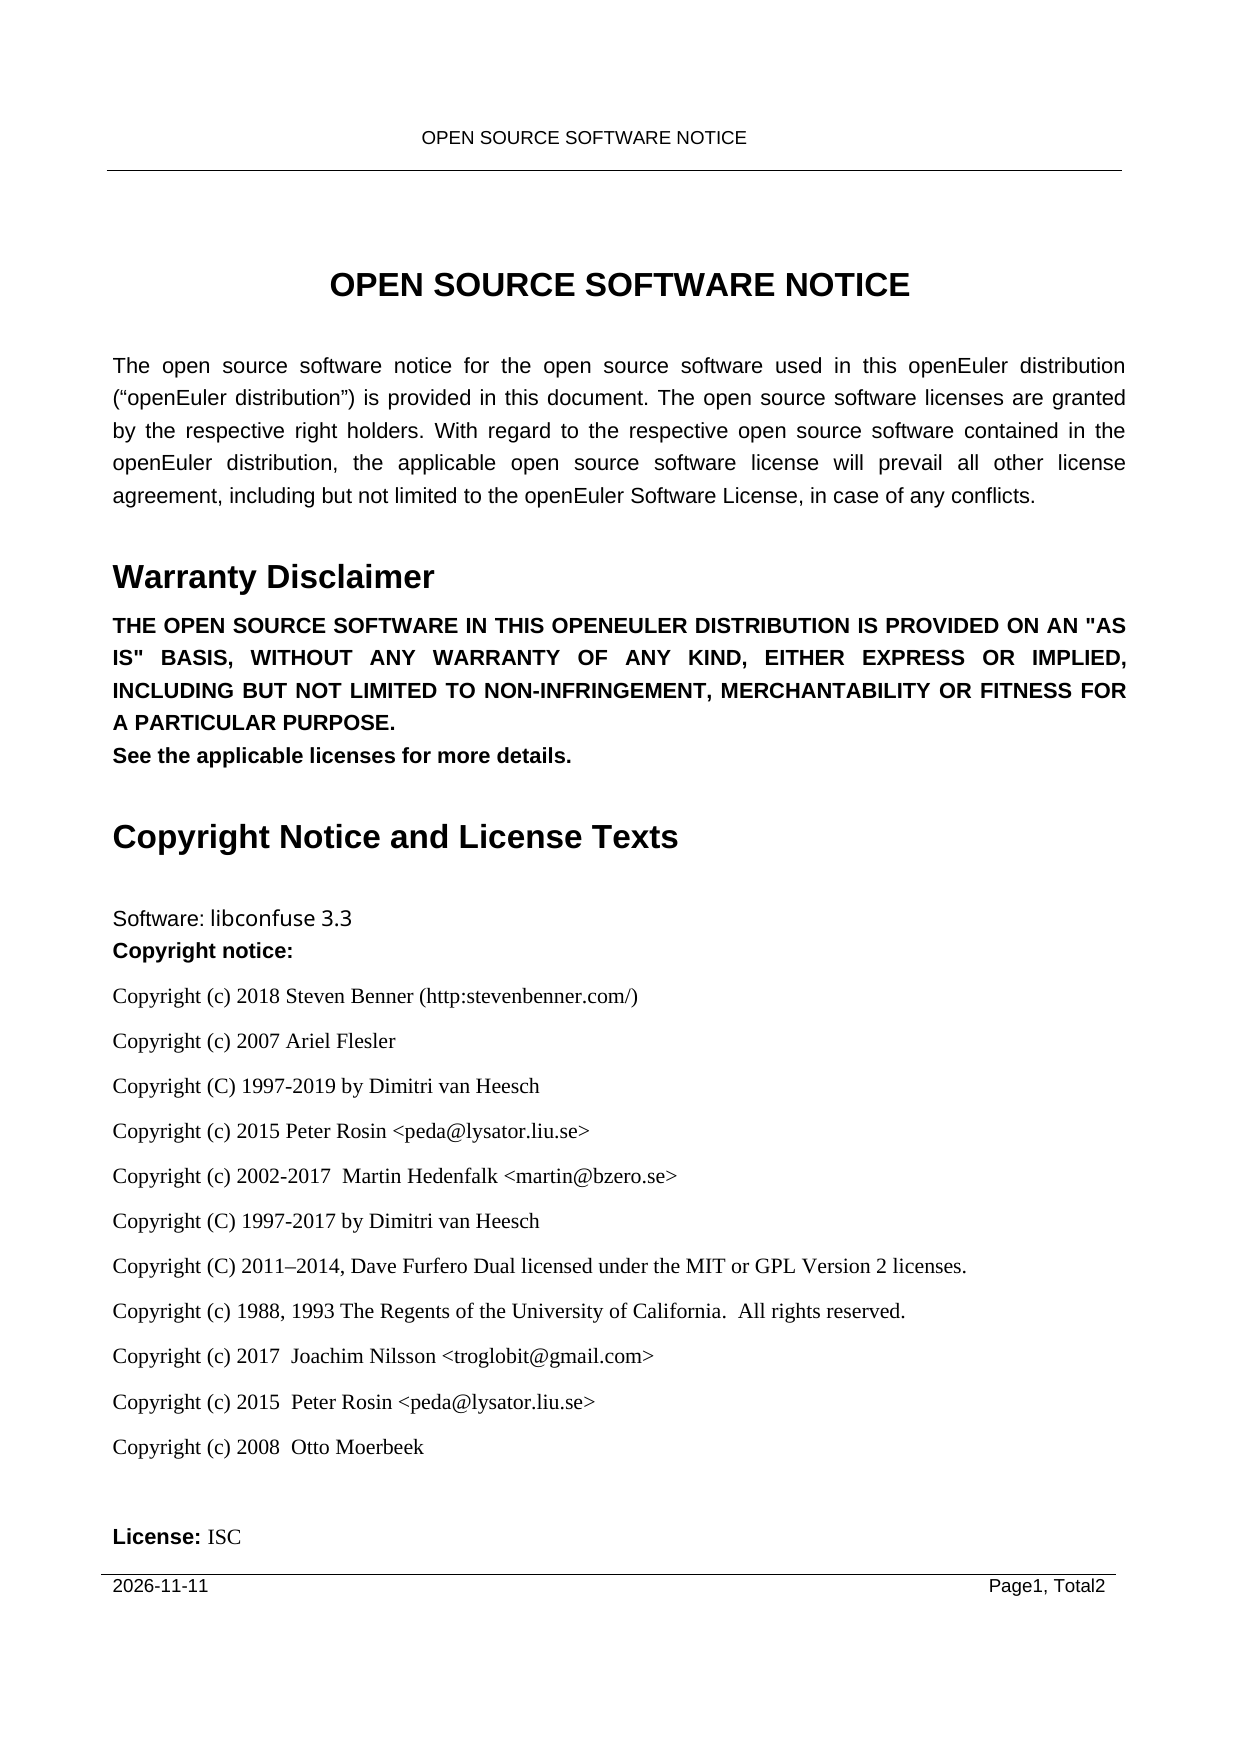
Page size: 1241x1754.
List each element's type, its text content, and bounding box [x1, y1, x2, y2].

text Copyright (C) 2011–2014, Dave Furfero Dual licensed under the MIT or GPL Version 2 licenses. [112, 1250, 1128, 1282]
text The open source software notice for the open source software used in this openEuler distribution (“openEuler distribution”) is provided in this document. The open source software licenses are granted by the respective right holders. With regard to the respective open source software contained in the openEuler distribution, the applicable open source software license will prevail all other license agreement, including but not limited to the openEuler Software License, in case of any conflicts. [112, 349, 1128, 511]
text License: ISC [112, 1520, 1128, 1553]
text Copyright (c) 2015 Peter Rosin <peda@lysator.liu.se> [112, 1385, 1128, 1417]
text Copyright (C) 1997-2017 by Dimitri van Heesch [112, 1204, 1128, 1237]
text Copyright (c) 1988, 1993 The Regents of the University of California. All rights reserved. [112, 1295, 1128, 1327]
text Copyright (c) 2015 Peter Rosin <peda@lysator.liu.se> [112, 1114, 1128, 1147]
text THE OPEN SOURCE SOFTWARE IN THIS OPENEULER DISTRIBUTION IS PROVIDED ON AN "AS IS" BASIS, WITHOUT ANY WARRANTY OF ANY KIND, EITHER EXPRESS OR IMPLIED, INCLUDING BUT NOT LIMITED TO NON-INFRINGEMENT, MERCHANTABILITY OR FITNESS FOR A PARTICULAR PURPOSE. See the applicable licenses for more details. [112, 609, 1128, 771]
text Warranty Disclaimer [112, 544, 1128, 609]
text Copyright (C) 1997-2019 by Dimitri van Heesch [112, 1069, 1128, 1102]
text OPEN SOURCE SOFTWARE NOTICE [112, 251, 1128, 316]
text Software: libconfuse 3.3 [112, 901, 1128, 934]
text Copyright (c) 2007 Ariel Flesler [112, 1024, 1128, 1057]
text Copyright (c) 2002-2017 Martin Hedenfalk <martin@bzero.se> [112, 1159, 1128, 1192]
text Copyright (c) 2018 Steven Benner (http:stevenbenner.com/) [112, 979, 1128, 1012]
text Copyright (c) 2008 Otto Moerbeek [112, 1430, 1128, 1463]
text Copyright notice: [112, 934, 1128, 966]
text Copyright Notice and License Texts [112, 804, 1128, 869]
text Copyright (c) 2017 Joachim Nilsson <troglobit@gmail.com> [112, 1340, 1128, 1372]
